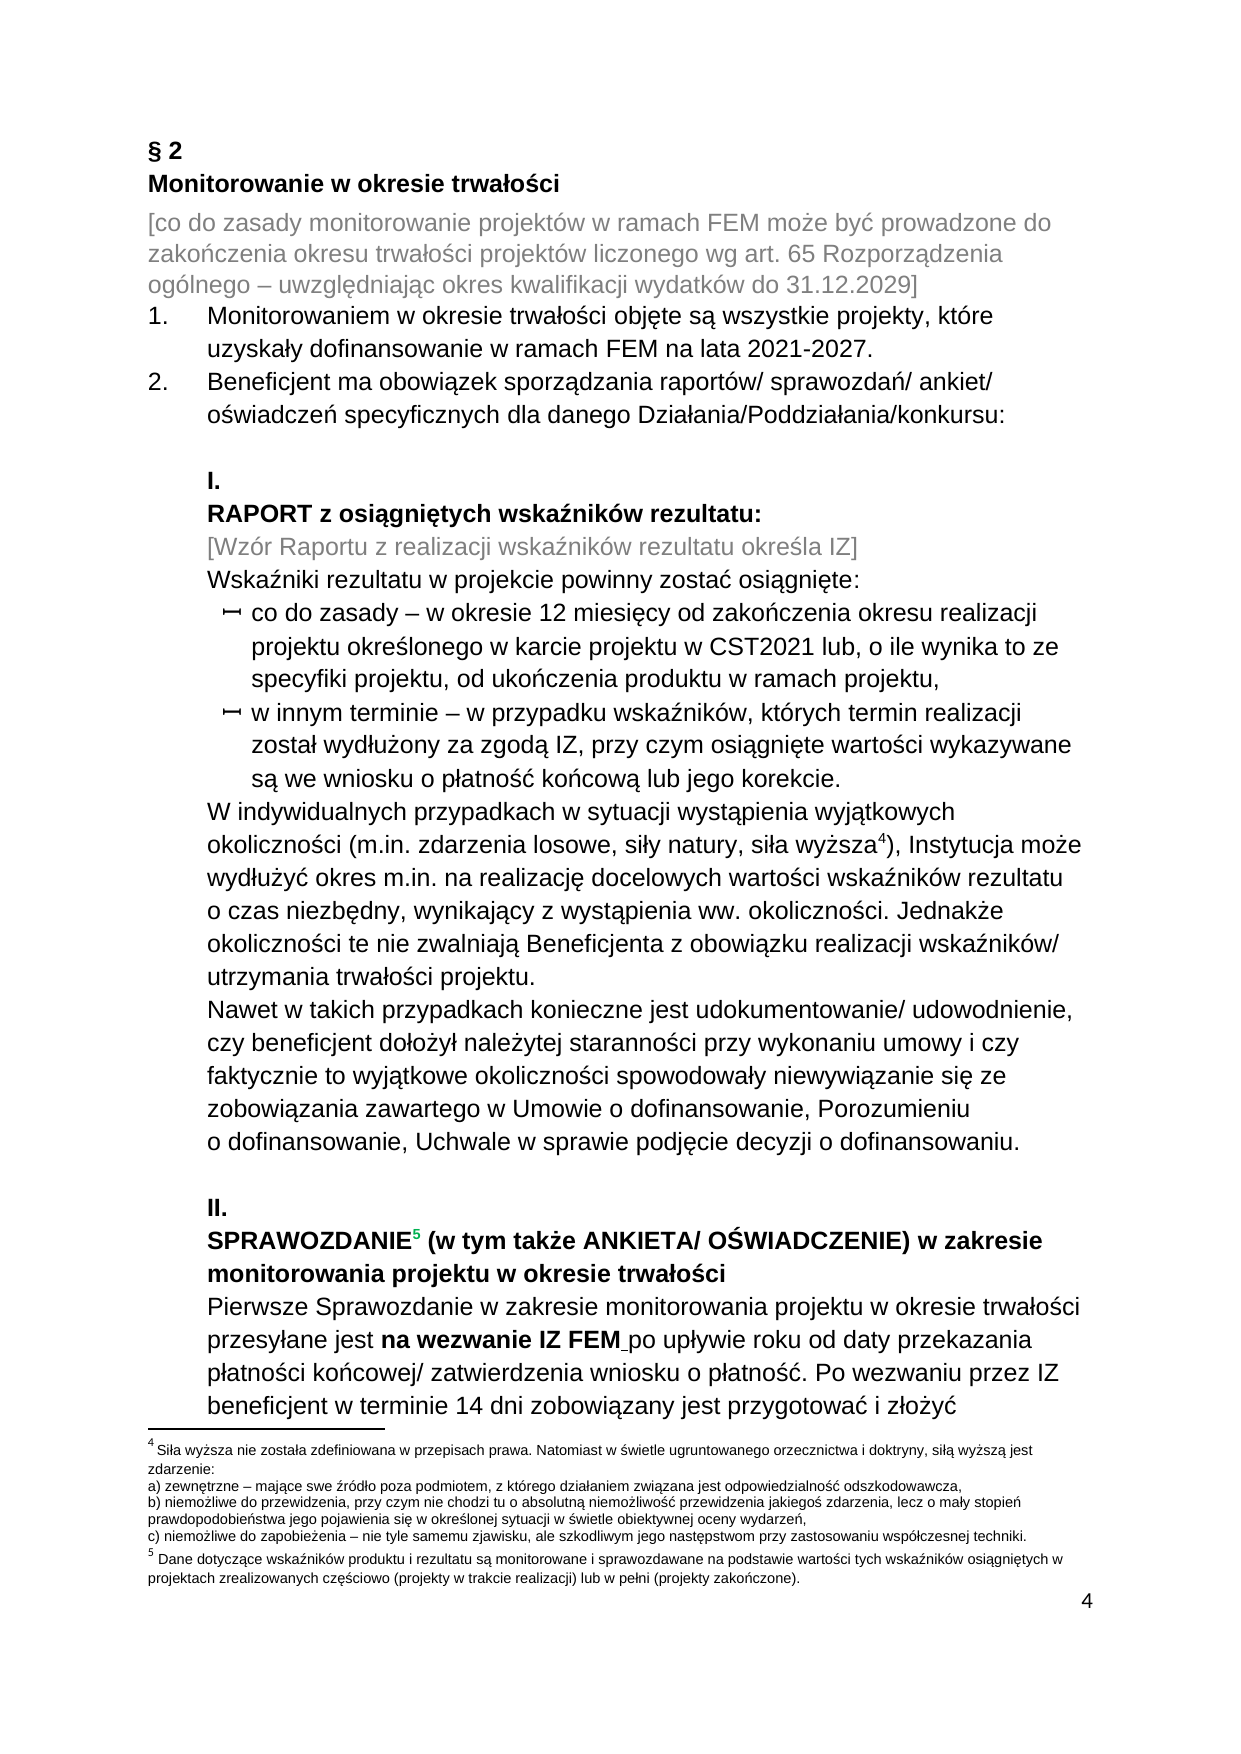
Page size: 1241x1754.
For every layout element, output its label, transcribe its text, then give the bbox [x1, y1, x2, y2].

list [Wzór Raportu z realizacji wskaźników rezultatu określa IZ] [207, 532, 1092, 561]
list Beneficjent ma obowiązek sporządzania raportów/ sprawozdań/ ankiet/ oświadczeń specyficznych dla danego Działania/Poddziałania/konkursu: [148, 367, 1092, 429]
list Monitorowaniem w okresie trwałości objęte są wszystkie projekty, które uzyskały dofinansowanie w ramach FEM na lata 2021-2027. [148, 301, 1092, 363]
list RAPORT z osiągniętych wskaźników rezultatu: [207, 499, 1092, 528]
text Monitorowanie w okresie trwałości [148, 169, 1092, 198]
list w innym terminie – w przypadku wskaźników, których termin realizacji został wydłużony za zgodą IZ, przy czym osiągnięte wartości wykazywane są we wniosku o płatność końcową lub jego korekcie. [222, 697, 1092, 792]
text II. [207, 1193, 1092, 1222]
list co do zasady – w okresie 12 miesięcy od zakończenia okresu realizacji projektu określonego w karcie projektu w CST2021 lub, o ile wynika to ze specyfiki projektu, od ukończenia produktu w ramach projektu, [222, 598, 1092, 693]
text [207, 1292, 1092, 1420]
text SPRAWOZDANIE (w tym także ANKIETA/ OŚWIADCZENIE) w zakresie monitorowania projektu w okresie trwałości [207, 1226, 1092, 1288]
text Nawet w takich przypadkach konieczne jest udokumentowanie/ udowodnienie, czy beneficjent dołożył należytej staranności przy wykonaniu umowy i czy faktycznie to wyjątkowe okoliczności spowodowały niewywiązanie się ze zobowiązania zawartego w Umowie o dofinansowanie, Porozumieniu o dofinansowanie, Uchwale w sprawie podjęcie decyzji o dofinansowaniu. [207, 995, 1092, 1156]
list I. [207, 466, 1092, 495]
list Wskaźniki rezultatu w projekcie powinny zostać osiągnięte: [207, 565, 1092, 594]
text W indywidualnych przypadkach w sytuacji wystąpienia wyjątkowych okoliczności (m.in. zdarzenia losowe, siły natury, siła wyższa), Instytucja może wydłużyć okres m.in. na realizację docelowych wartości wskaźników rezultatu o czas niezbędny, wynikający z wystąpienia ww. okoliczności. Jednakże okoliczności te nie zwalniają Beneficjenta z obowiązku realizacji wskaźników/ utrzymania trwałości projektu. [207, 797, 1092, 990]
text § 2 [148, 136, 1092, 164]
text [co do zasady monitorowanie projektów w ramach FEM może być prowadzone do zakończenia okresu trwałości projektów liczonego wg art. 65 Rozporządzenia ogólnego – uwzględniając okres kwalifikacji wydatków do 31.12.2029] [148, 208, 1092, 299]
